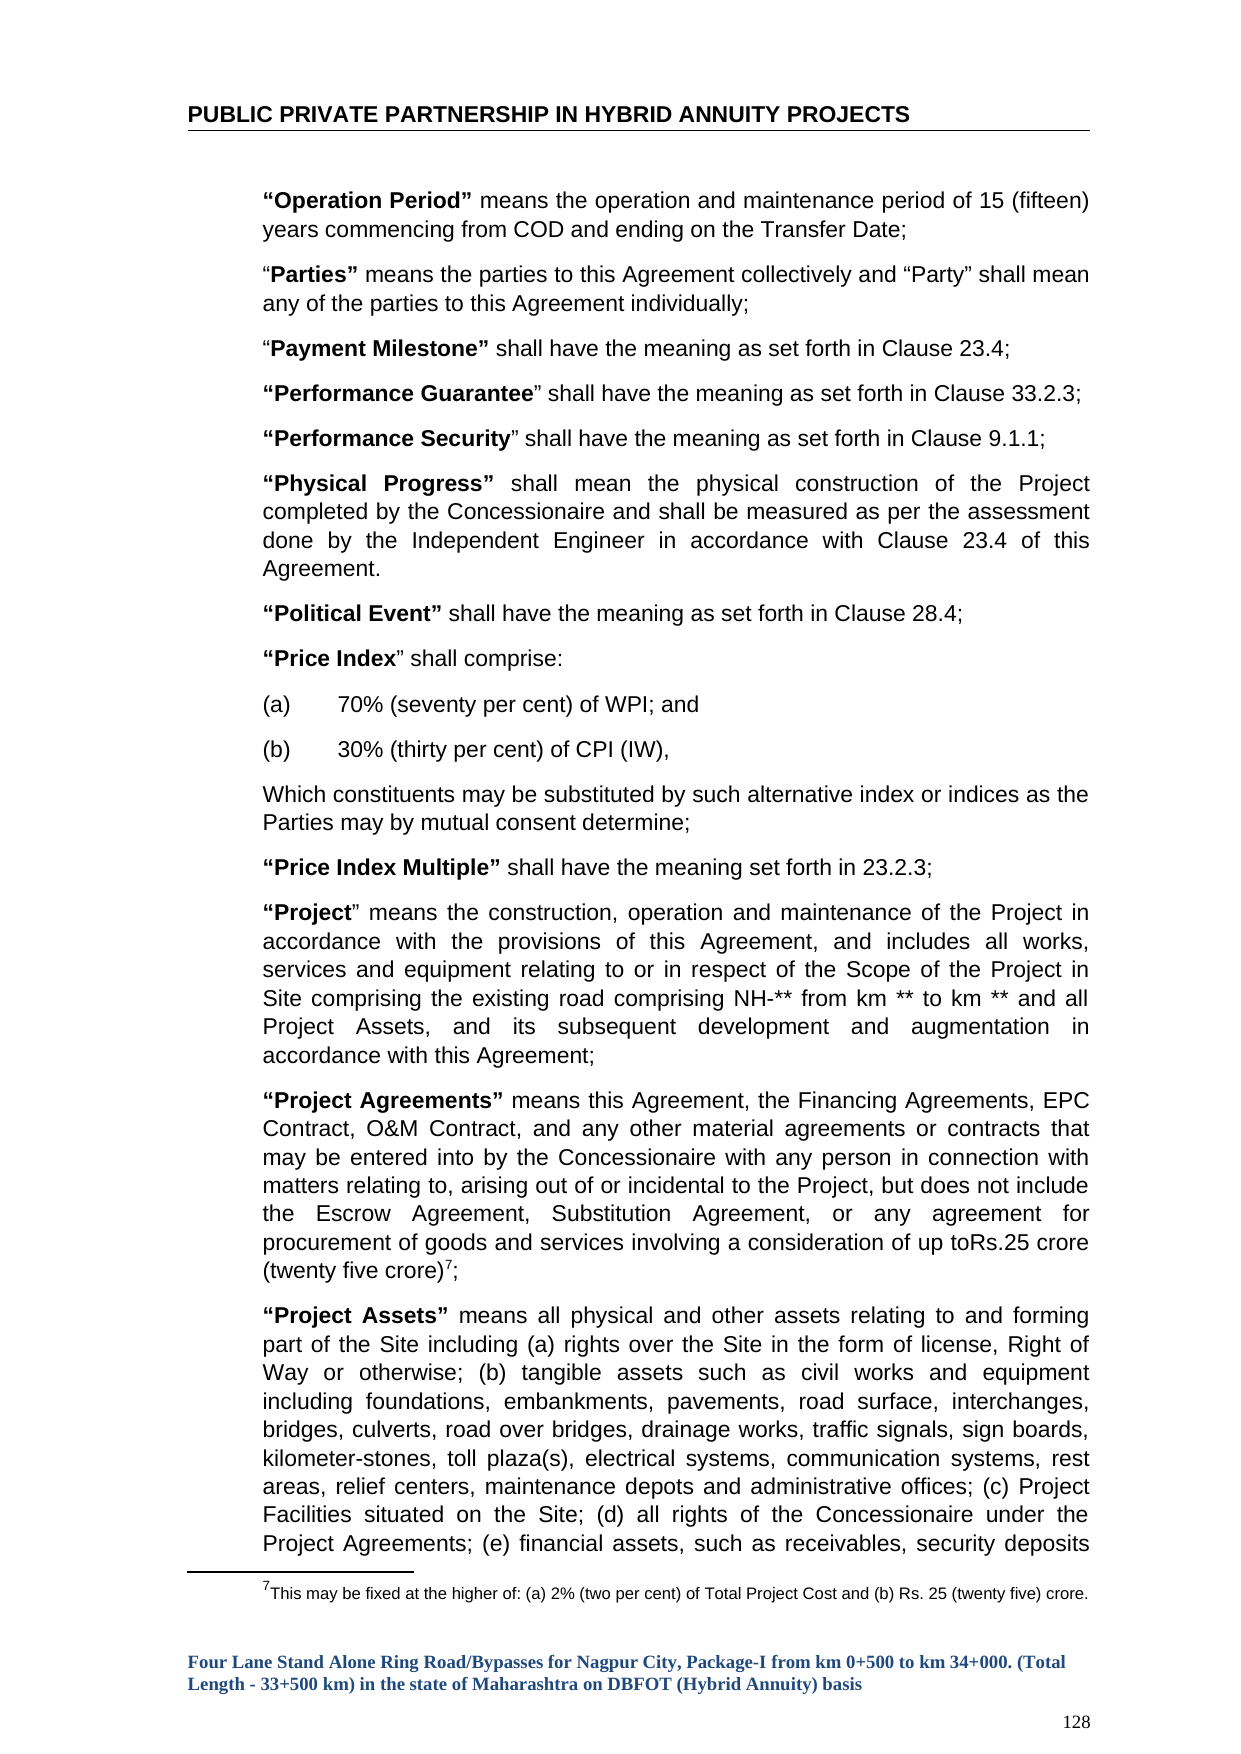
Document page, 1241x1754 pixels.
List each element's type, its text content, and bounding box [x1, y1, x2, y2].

text “Project” means the construction, operation and maintenance of the Project in accordance with the provisions of this Agreement, and includes all works, services and equipment relating to or in respect of the Scope of the Project in Site comprising the existing road comprising NH-** from km ** to km ** and all Project Assets, and its subsequent development and augmentation in accordance with this Agreement; [262, 899, 1090, 1068]
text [262, 1302, 1090, 1556]
text (a) 70% (seventy per cent) of WPI; and [262, 691, 1090, 717]
text “Performance Guarantee” shall have the meaning as set forth in Clause 33.2.3; [262, 380, 1090, 406]
text “Political Event” shall have the meaning as set forth in Clause 28.4; [262, 600, 1090, 627]
text “Payment Milestone” shall have the meaning as set forth in Clause 23.4; [262, 334, 1090, 361]
text (b) 30% (thirty per cent) of CPI (IW), [262, 736, 1090, 762]
text “Parties” means the parties to this Agreement collectively and “Party” shall mean any of the parties to this Agreement individually; [262, 261, 1090, 316]
text “Price Index” shall comprise: [262, 645, 1090, 672]
text Which constituents may be substituted by such alternative index or indices as the Parties may by mutual consent determine; [262, 781, 1090, 836]
text “Project Agreements” means this Agreement, the Financing Agreements, EPC Contract, O&M Contract, and any other material agreements or contracts that may be entered into by the Concessionaire with any person in connection with matters relating to, arising out of or incidental to the Project, but does not include the Escrow Agreement, Substitution Agreement, or any agreement for procurement of goods and services involving a consideration of up toRs.25 crore (twenty five crore); [262, 1087, 1090, 1284]
text “Price Index Multiple” shall have the meaning set forth in 23.2.3; [262, 854, 1090, 881]
text “Performance Security” shall have the meaning as set forth in Clause 9.1.1; [262, 425, 1090, 451]
text “Physical Progress” shall mean the physical construction of the Project completed by the Concessionaire and shall be measured as per the assessment done by the Independent Engineer in accordance with Clause 23.4 of this Agreement. [262, 470, 1090, 582]
text “Operation Period” means the operation and maintenance period of 15 (fifteen) years commencing from COD and ending on the Transfer Date; [262, 187, 1090, 242]
